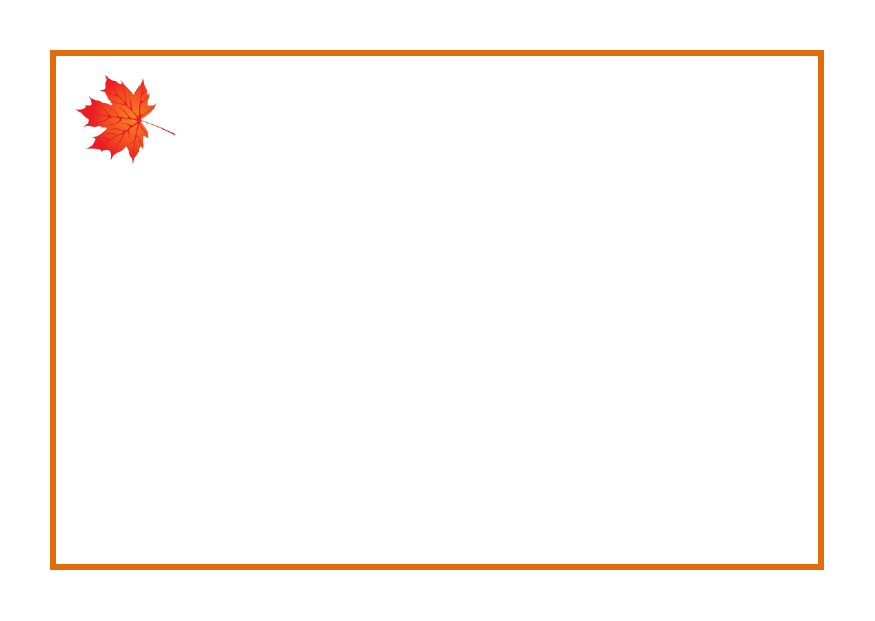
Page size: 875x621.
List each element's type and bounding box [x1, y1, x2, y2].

picture [75, 75, 176, 164]
